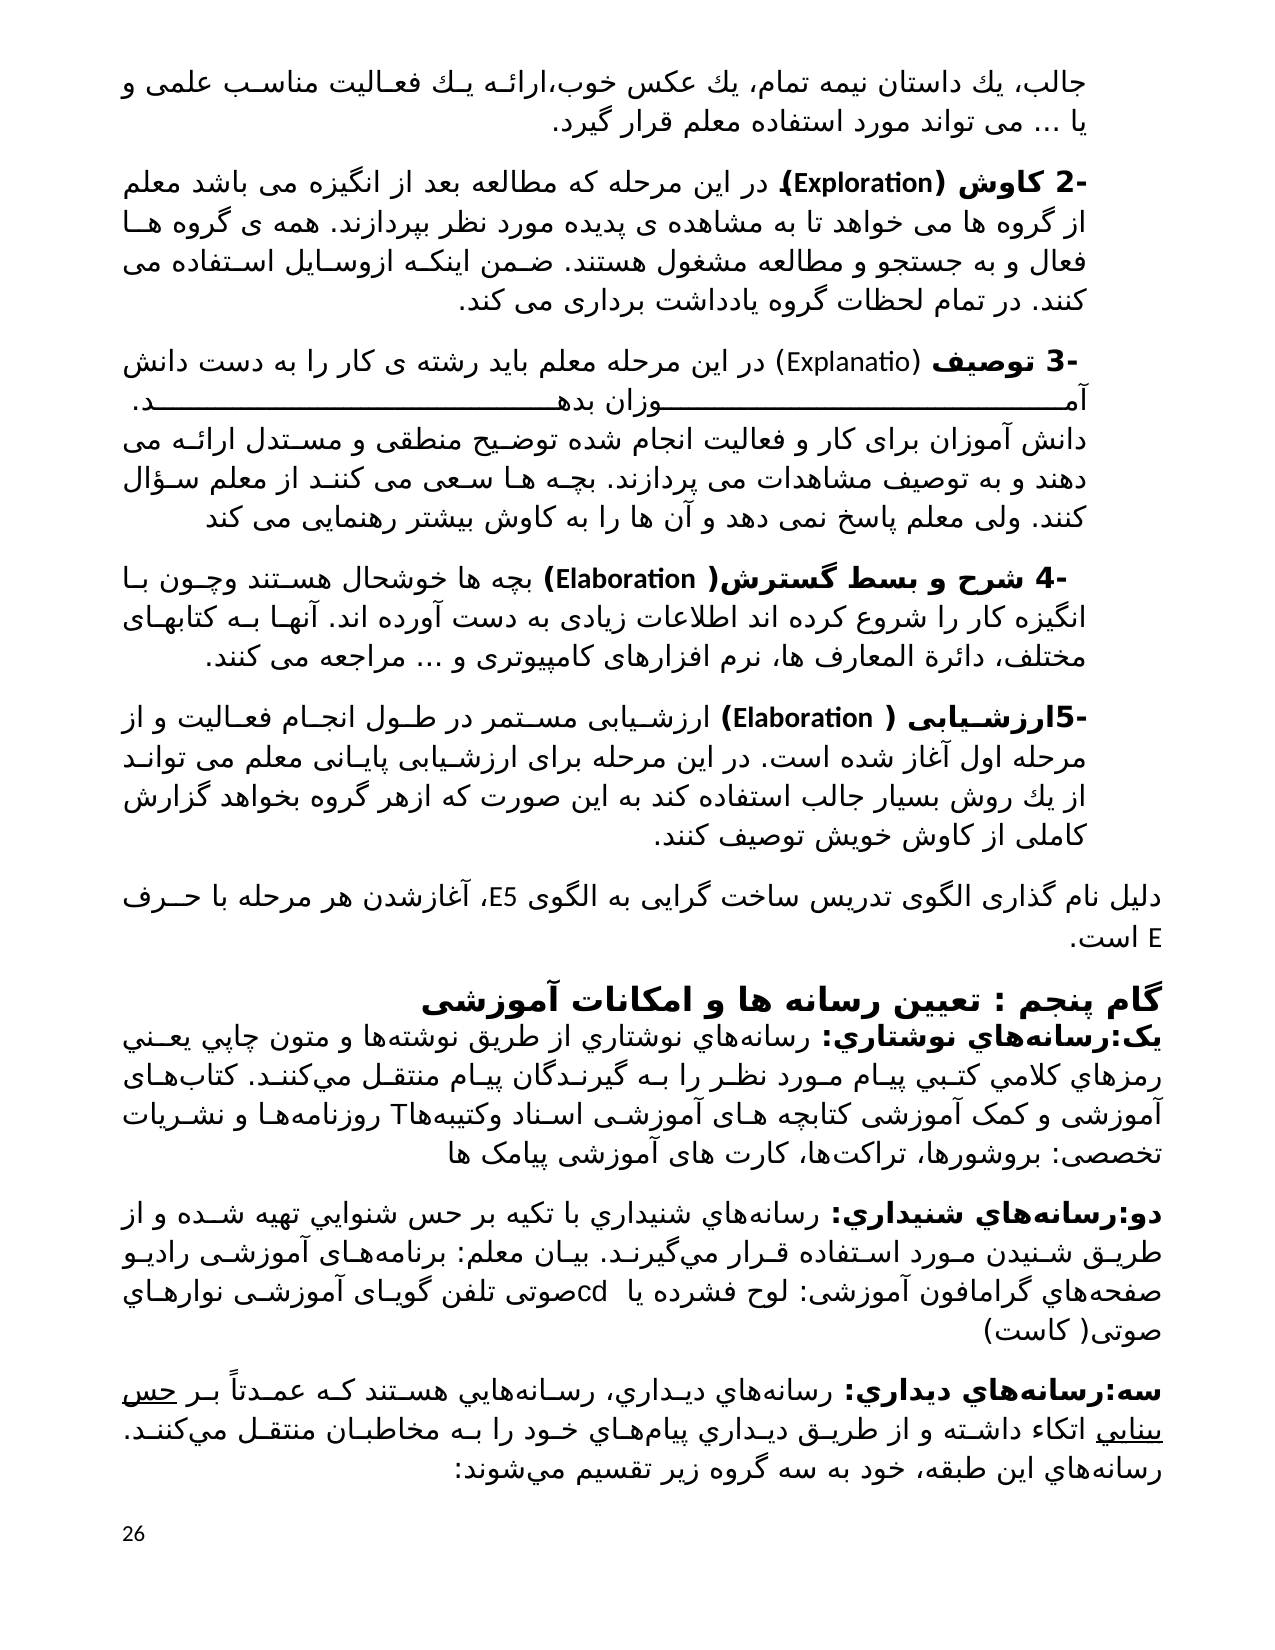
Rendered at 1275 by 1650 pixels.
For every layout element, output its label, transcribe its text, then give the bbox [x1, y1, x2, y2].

text دو:رسانه‌هاي شنيداري: رسانه‌هاي شنيداري با تكيه بر حس شنوايي تهيه شده و از طريق شنيدن مورد استفاده قرار مي‌گيرند. بيان معلم: برنامه‌های آموزشی راديو صفحه‌هاي گرامافون آموزشی: لوح فشرده یا cdصوتی تلفن گویای آموزشی نوارهاي صوتی( کاست) [122, 1276, 1162, 1427]
text دلیل نام گذاری الگوی تدریس ساخت گرایی به الگوی E5، آغازشدن هر مرحله با حرف E است. [122, 957, 1162, 1034]
text -4 شرح و بسط گسترش( Elaboration) بچه ها خوشحال هستند وچون با انگیزه كار را شروع كرده اند اطلاعات زیادی به دست آورده اند. آنها به كتابهای مختلف، دائرة المعارف ها، نرم افزارهای كامپیوتری و ... مراجعه می كنند. [122, 639, 1087, 753]
text یک:رسانه‌هاي نوشتاري: رسانه‌هاي نوشتاري از طريق نوشته‌ها و متون چاپي يعني رمزهاي كلامي كتبي پيام مورد نظر را به گيرندگان پيام منتقل مي‌كنند. كتاب‌های آموزشی و کمک آموزشی کتابچه های آموزشی اسناد وکتیبه‌هاT روزنامه‌ها و نشریات تخصصی: بروشور‌ها، تراکت‌ها، کارت های آموزشی پیامک ها [122, 1099, 1162, 1250]
text -1 درگیر گردن Engaging) (این مرحله برای جلب توجه كلاس به موضوع مورد آموزش و ایجاد هیجان وانگیزش در فراگیران طراحی شده است. یك سؤال جالب، یك داستان نیمه تمام، یك عكس خوب،ارائه یك فعالیت مناسب علمی و یا ... می تواند مورد استفاده معلم قرار گیرد. [122, 66, 1087, 218]
text -3 توصیف (Explanatio) در این مرحله معلم باید رشته ی كار را به دست دانش آموزان بدهد. دانش آموزان برای كار و فعالیت انجام شده توضیح منطقی و مستدل ارائه می دهند و به توصیف مشاهدات می پردازند. بچه ها سعی می كنند از معلم سؤال كنند. ولی معلم پاسخ نمی دهد و آن ها را به کاوش بیشتر رهنمایی می کند [122, 422, 1087, 614]
text -2 كاوش (Exploration) در این مرحله كه مطالعه بعد از انگیزه می باشد معلم از گروه ها می خواهد تا به مشاهده ی پدیده مورد نظر بپردازند. همه ی گروه ها فعال و به جستجو و مطالعه مشغول هستند. ضمن اینكه ازوسایل استفاده می كنند. در تمام لحظات گروه یادداشت برداری می كند. [122, 244, 1087, 396]
text -5ارزشیابی ( Elaboration) ارزشیابی مستمر در طول انجام فعالیت و از مرحله اول آغاز شده است. در این مرحله برای ارزشیابی پایانی معلم می تواند از یك روش بسیار جالب استفاده كند به این صورت كه ازهر گروه بخواهد گزارش كاملی از کاوش خویش توصیف كنند. [122, 779, 1087, 931]
text گام پنجم : تعیین رسانه ها و امکانات آموزشی [122, 1060, 1162, 1099]
